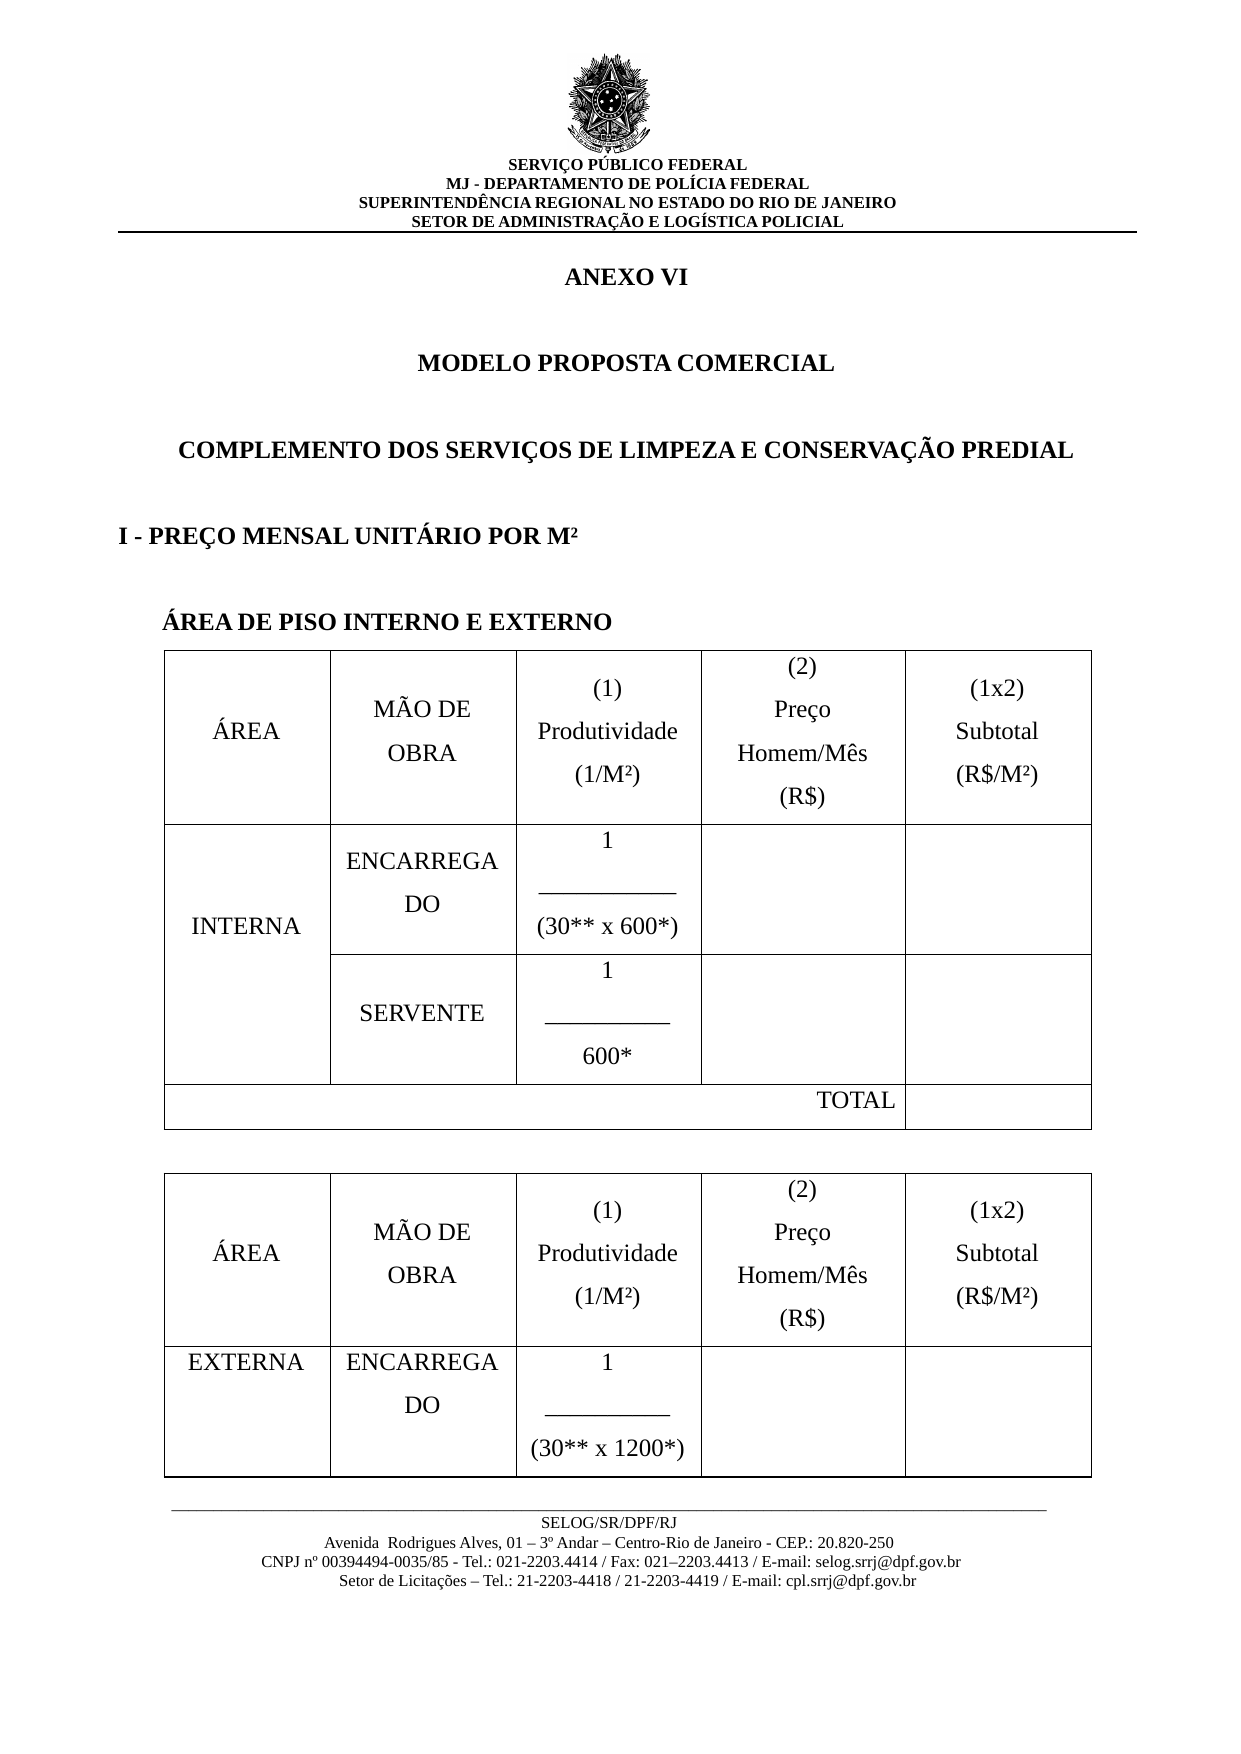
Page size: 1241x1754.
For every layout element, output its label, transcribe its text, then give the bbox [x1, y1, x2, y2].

table_cell [906, 1085, 1091, 1128]
text I - PREÇO MENSAL UNITÁRIO POR M² [118, 521, 1134, 550]
table_cell ENCARREGADO [331, 825, 516, 954]
table_header (1) Produtividade (1/M²) [517, 651, 701, 824]
table_cell [702, 1347, 905, 1476]
table_header (1x2) Subtotal (R$/M²) [906, 651, 1091, 824]
table_cell ENCARREGADO [331, 1347, 516, 1476]
table_cell 1 __________ 600* [517, 955, 701, 1084]
table_header ÁREA [165, 1174, 330, 1346]
table_cell TOTAL [165, 1085, 905, 1128]
table_cell INTERNA [165, 825, 330, 1084]
picture [567, 53, 651, 155]
table_header (1) Produtividade (1/M²) [517, 1174, 701, 1346]
text ANEXO VI [118, 262, 1134, 291]
table_header MÃO DE OBRA [331, 651, 516, 824]
table_cell [702, 955, 905, 1084]
table_header MÃO DE OBRA [331, 1174, 516, 1346]
text MODELO PROPOSTA COMERCIAL [118, 348, 1134, 377]
table_cell SERVENTE [331, 955, 516, 1084]
table_cell 1 ___________ (30** x 600*) [517, 825, 701, 954]
table_header (2) Preço Homem/Mês (R$) [702, 1174, 905, 1346]
table_cell 1 __________ (30** x 1200*) [517, 1347, 701, 1476]
text COMPLEMENTO DOS SERVIÇOS DE LIMPEZA E CONSERVAÇÃO PREDIAL [118, 435, 1134, 463]
table_cell [702, 825, 905, 954]
table_cell [906, 825, 1091, 954]
table_cell [906, 955, 1091, 1084]
text ÁREA DE PISO INTERNO E EXTERNO [118, 607, 1134, 636]
table_cell EXTERNA [165, 1347, 330, 1476]
table_header ÁREA [165, 651, 330, 824]
table_cell [906, 1347, 1091, 1476]
table_header (2) Preço Homem/Mês (R$) [702, 651, 905, 824]
table_header (1x2) Subtotal (R$/M²) [906, 1174, 1091, 1346]
